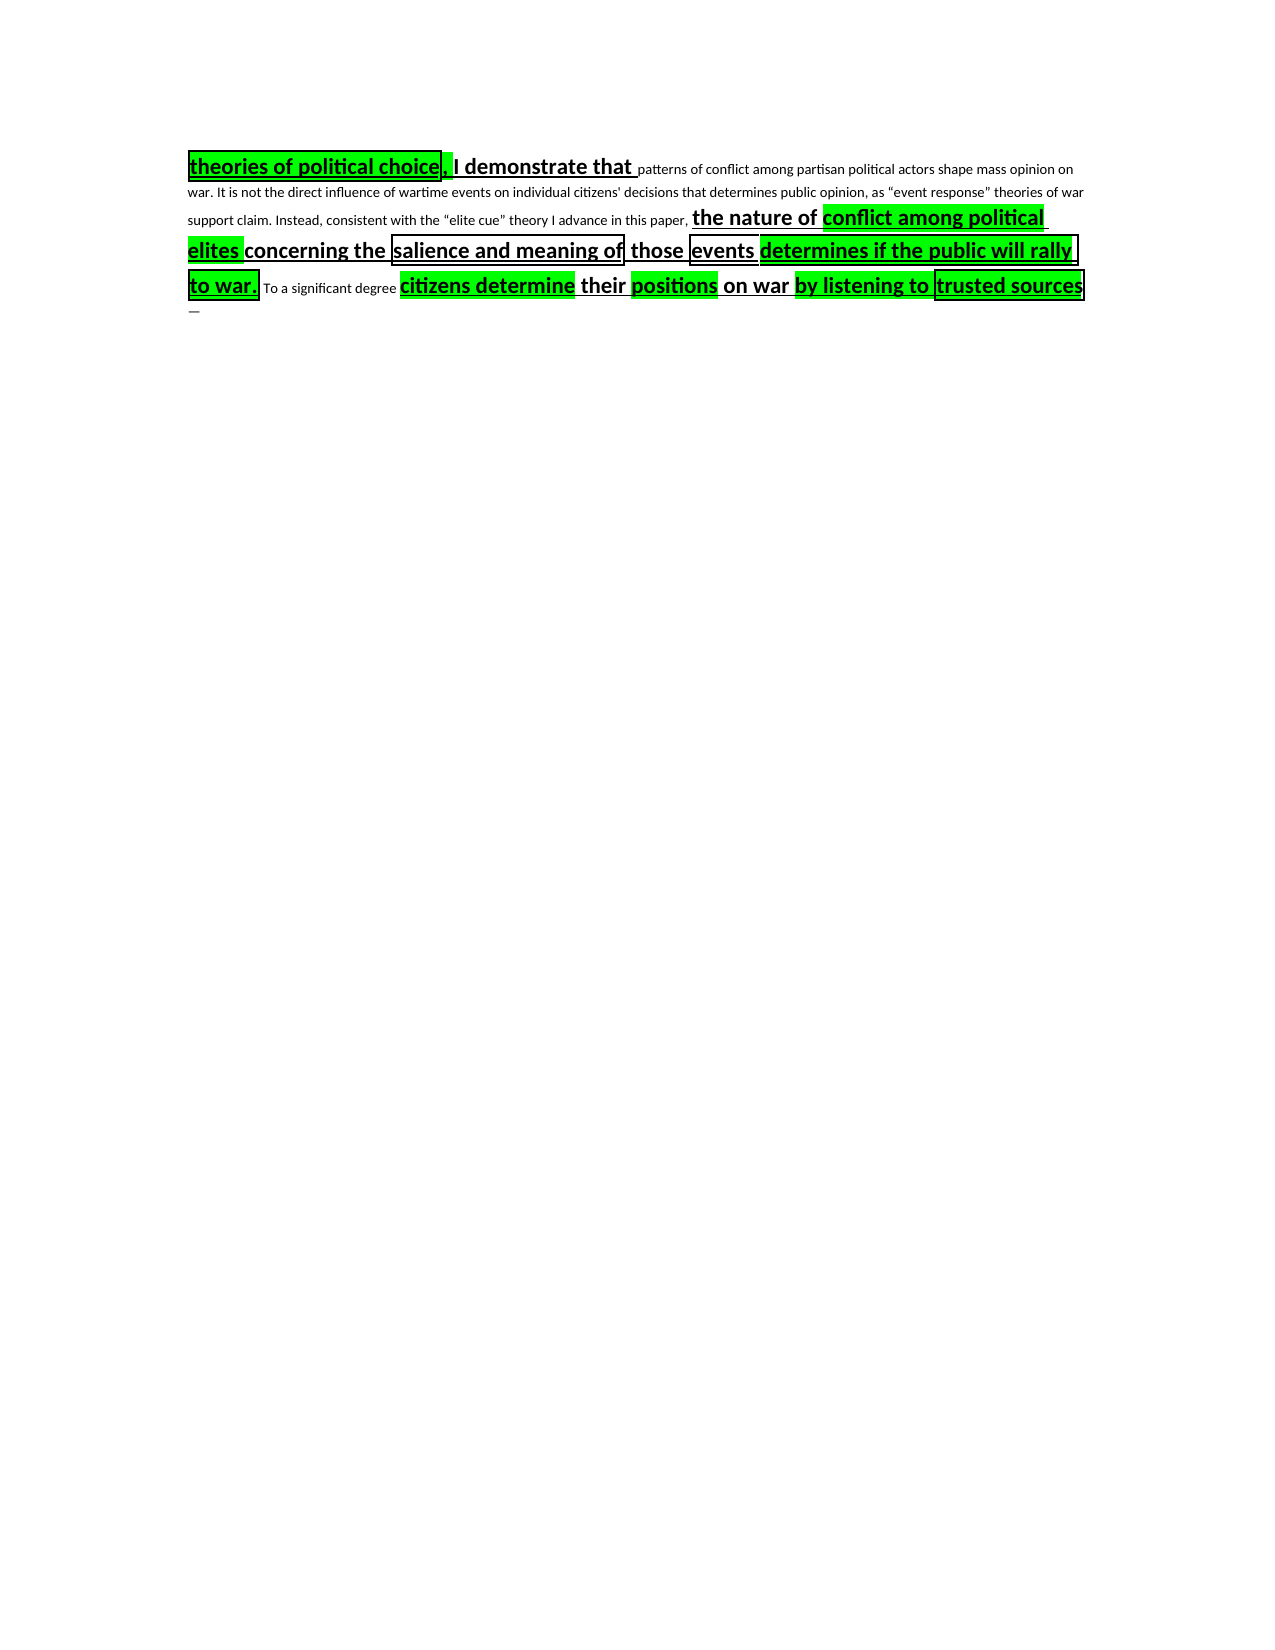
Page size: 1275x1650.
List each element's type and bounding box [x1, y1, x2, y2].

text [187, 150, 1087, 320]
